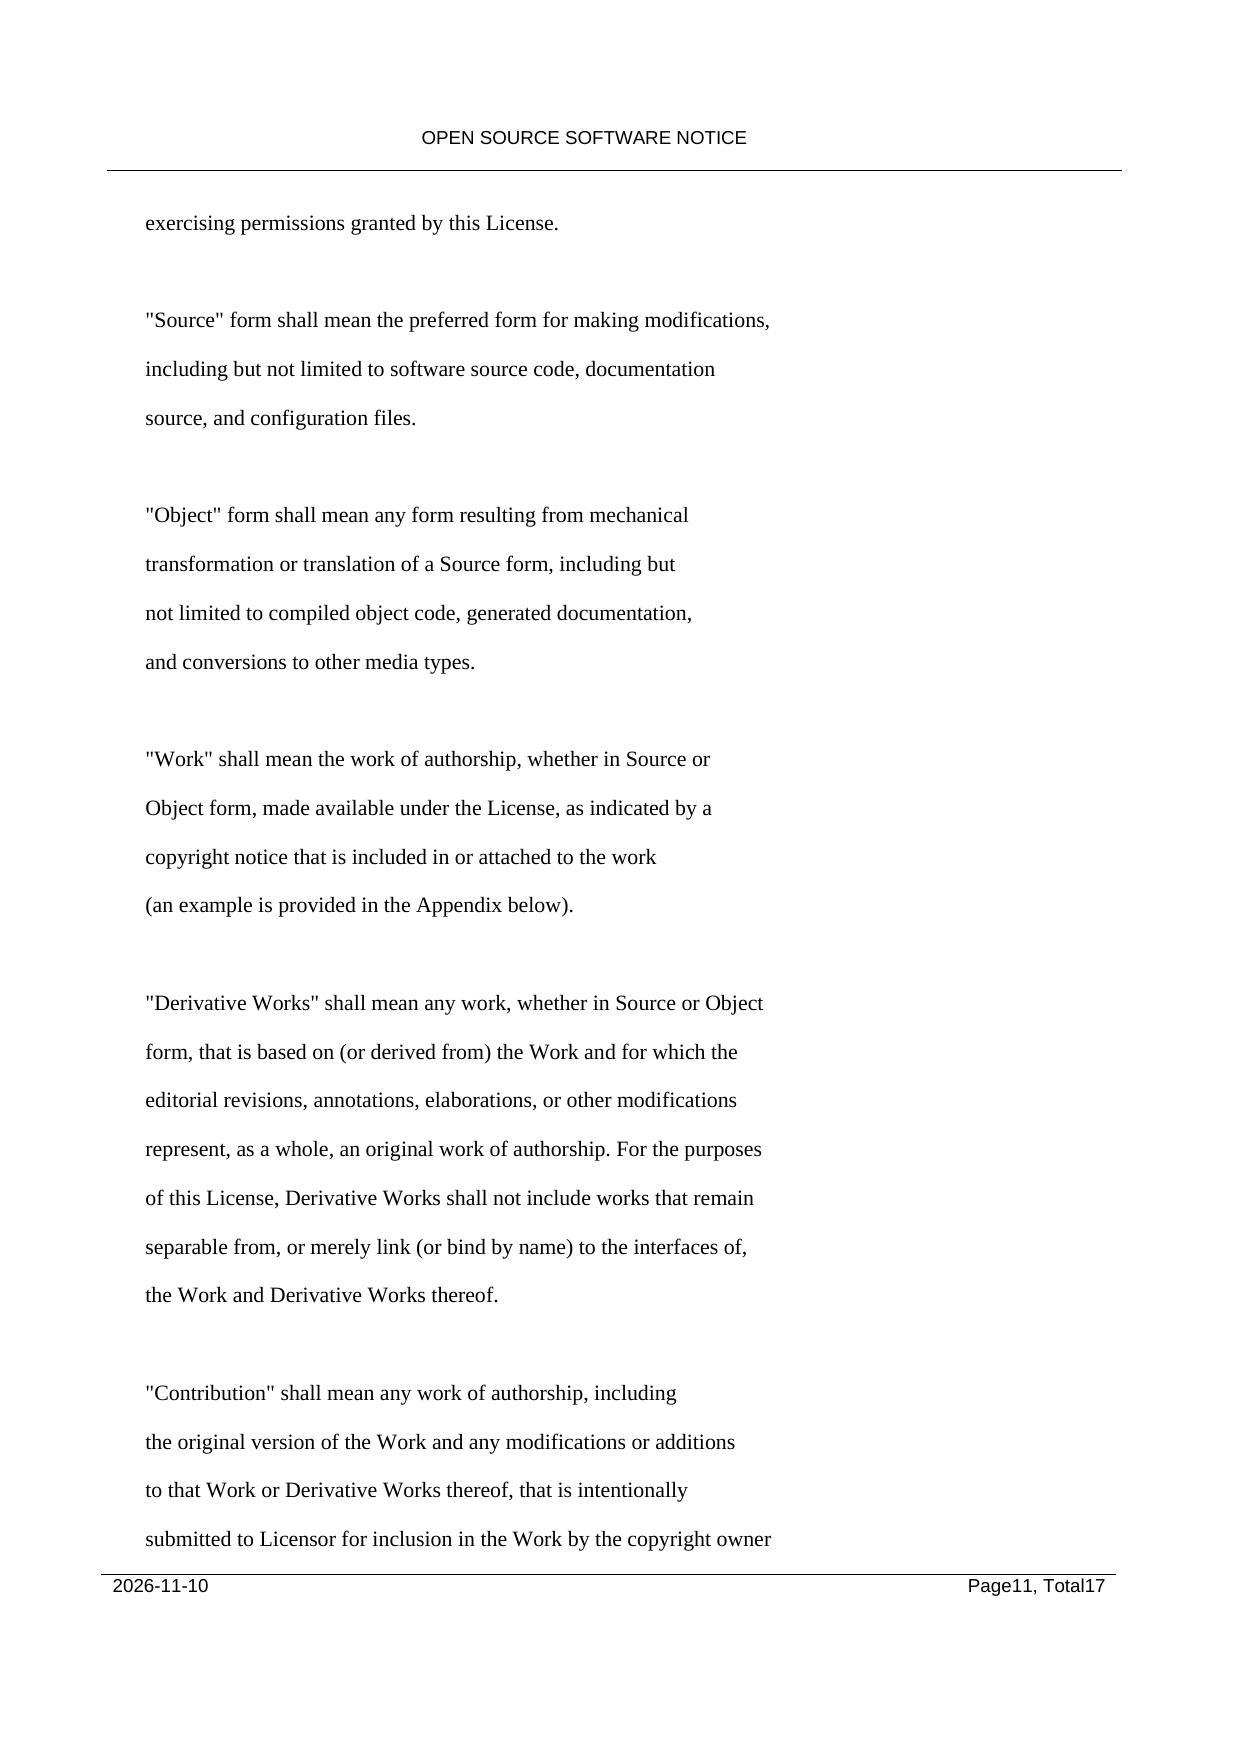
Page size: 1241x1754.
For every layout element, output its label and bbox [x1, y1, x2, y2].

text [112, 206, 1128, 1555]
